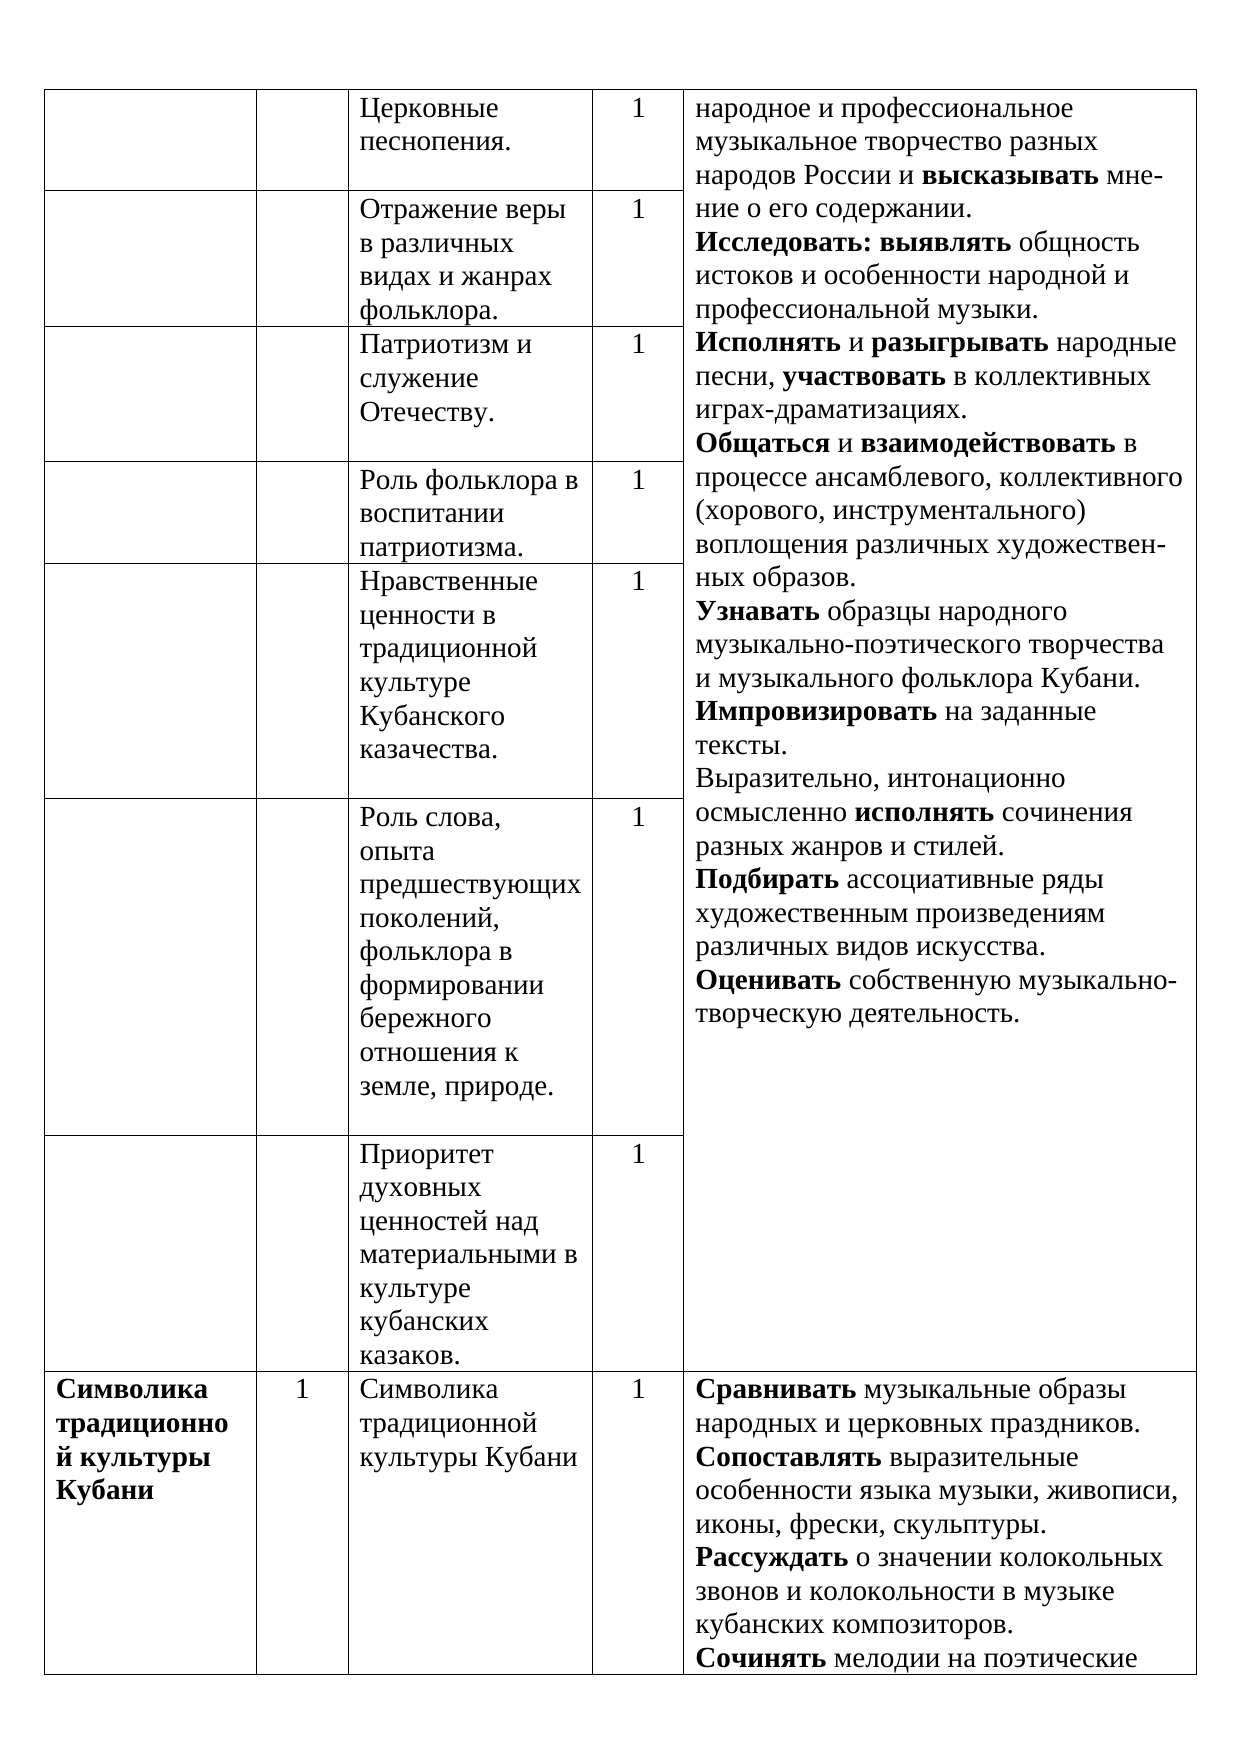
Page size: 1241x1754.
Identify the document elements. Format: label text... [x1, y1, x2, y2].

table_cell 1 [593, 327, 683, 461]
table_cell 1 [593, 462, 683, 562]
table_cell 1 [593, 799, 683, 1135]
table_cell [45, 799, 256, 1135]
table_cell [257, 327, 348, 461]
table_cell 1 [593, 191, 683, 326]
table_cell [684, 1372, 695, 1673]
table_cell [45, 1136, 256, 1371]
table_cell 1 [593, 90, 683, 190]
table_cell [349, 1372, 592, 1673]
table_cell Роль слова, опыта предшествующих поколений, фольклора в формировании бережного отношения к земле, природе. [349, 799, 592, 1135]
table_cell [257, 462, 348, 562]
table_cell Нравственные ценности в традиционной культуре Кубанского казачества. [349, 564, 592, 798]
table_cell [257, 799, 348, 1135]
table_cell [45, 1372, 256, 1673]
table_cell [45, 564, 256, 798]
table_cell Отражение веры в различных видах и жанрах фольклора. [349, 191, 592, 326]
table_cell 1 [593, 1372, 683, 1673]
table_cell Патриотизм и служение Отечеству. [349, 327, 592, 461]
table_cell [257, 1136, 348, 1371]
table_cell Приоритет духовных ценностей над материальными в культуре кубанских казаков. [349, 1136, 592, 1371]
table_cell [45, 462, 256, 562]
table_cell 1 [257, 1372, 348, 1673]
table_cell [257, 191, 348, 326]
table_cell Церковные песнопения. [349, 90, 592, 190]
table_cell 1 [593, 1136, 683, 1371]
table_cell [45, 191, 256, 326]
table_cell [45, 327, 256, 461]
table_cell 1 [593, 564, 683, 798]
table_cell [45, 90, 256, 190]
table_cell Роль фольклора в воспитании патриотизма. [349, 462, 592, 562]
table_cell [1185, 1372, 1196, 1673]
table_cell [257, 90, 348, 190]
table_cell [257, 564, 348, 798]
